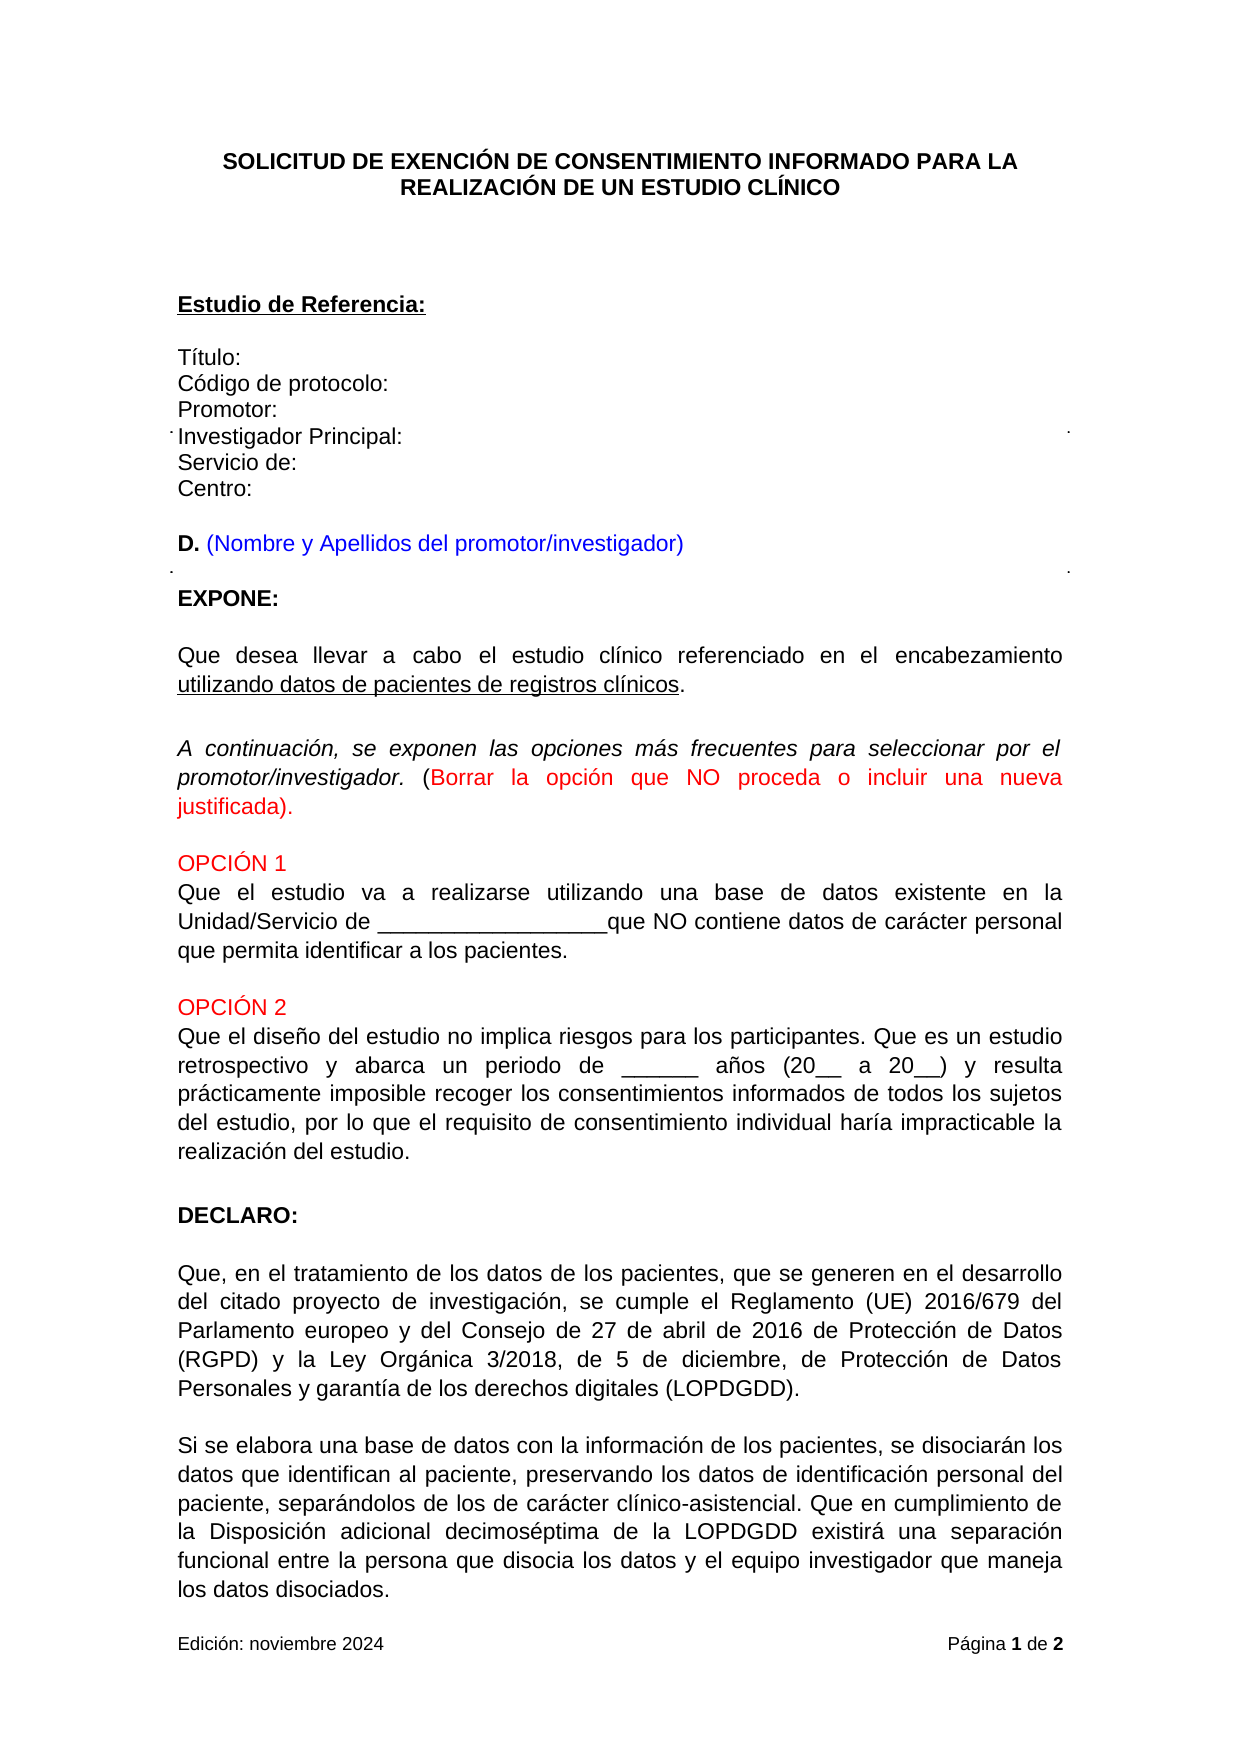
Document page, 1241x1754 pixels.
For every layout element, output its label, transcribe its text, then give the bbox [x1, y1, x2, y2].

text Que el estudio va a realizarse utilizando una base de datos existente en la Unidad/Servicio de __________________que NO contiene datos de carácter personal que permita identificar a los pacientes. [177, 878, 1063, 964]
text Investigador Principal: [177, 423, 1063, 449]
text Título: [177, 344, 1063, 370]
text Centro: [177, 475, 1063, 502]
text A continuación, se exponen las opciones más frecuentes para seleccionar por el promotor/investigador. (Borrar la opción que NO proceda o incluir una nueva justificada). [177, 734, 1063, 849]
text Que desea llevar a cabo el estudio clínico referenciado en el encabezamiento utilizando datos de pacientes de registros clínicos. [177, 641, 1063, 698]
text Que, en el tratamiento de los datos de los pacientes, que se generen en el desarrollo del citado proyecto de investigación, se cumple el Reglamento (UE) 2016/679 del Parlamento europeo y del Consejo de 27 de abril de 2016 de Protección de Datos (RGPD) y la Ley Orgánica 3/2018, de 5 de diciembre, de Protección de Datos Personales y garantía de los derechos digitales (LOPDGDD). [177, 1258, 1063, 1402]
text OPCIÓN 1 [177, 849, 1063, 878]
text Código de protocolo: [177, 370, 1063, 396]
text Promotor: [177, 396, 1063, 423]
text OPCIÓN 2 [177, 993, 1063, 1021]
text SOLICITUD DE EXENCIÓN DE CONSENTIMIENTO INFORMADO PARA LA REALIZACIÓN DE UN ESTUDIO CLÍNICO [177, 148, 1063, 200]
text Que el diseño del estudio no implica riesgos para los participantes. Que es un estudio retrospectivo y abarca un periodo de ______ años (20__ a 20__) y resulta prácticamente imposible recoger los consentimientos informados de todos los sujetos del estudio, por lo que el requisito de consentimiento individual haría impracticable la realización del estudio. [177, 1021, 1063, 1165]
text Servicio de: [177, 449, 1063, 475]
text D. (Nombre y Apellidos del promotor/investigador) [177, 528, 1063, 557]
text EXPONE: [177, 583, 1063, 612]
text Estudio de Referencia: [177, 291, 1063, 317]
text DECLARO: [177, 1201, 1063, 1229]
text Si se elabora una base de datos con la información de los pacientes, se disociarán los datos que identifican al paciente, preservando los datos de identificación personal del paciente, separándolos de los de carácter clínico-asistencial. Que en cumplimiento de la Disposición adicional decimoséptima de la LOPDGDD existirá una separación funcional entre la persona que disocia los datos y el equipo investigador que maneja los datos disociados. [177, 1431, 1063, 1603]
